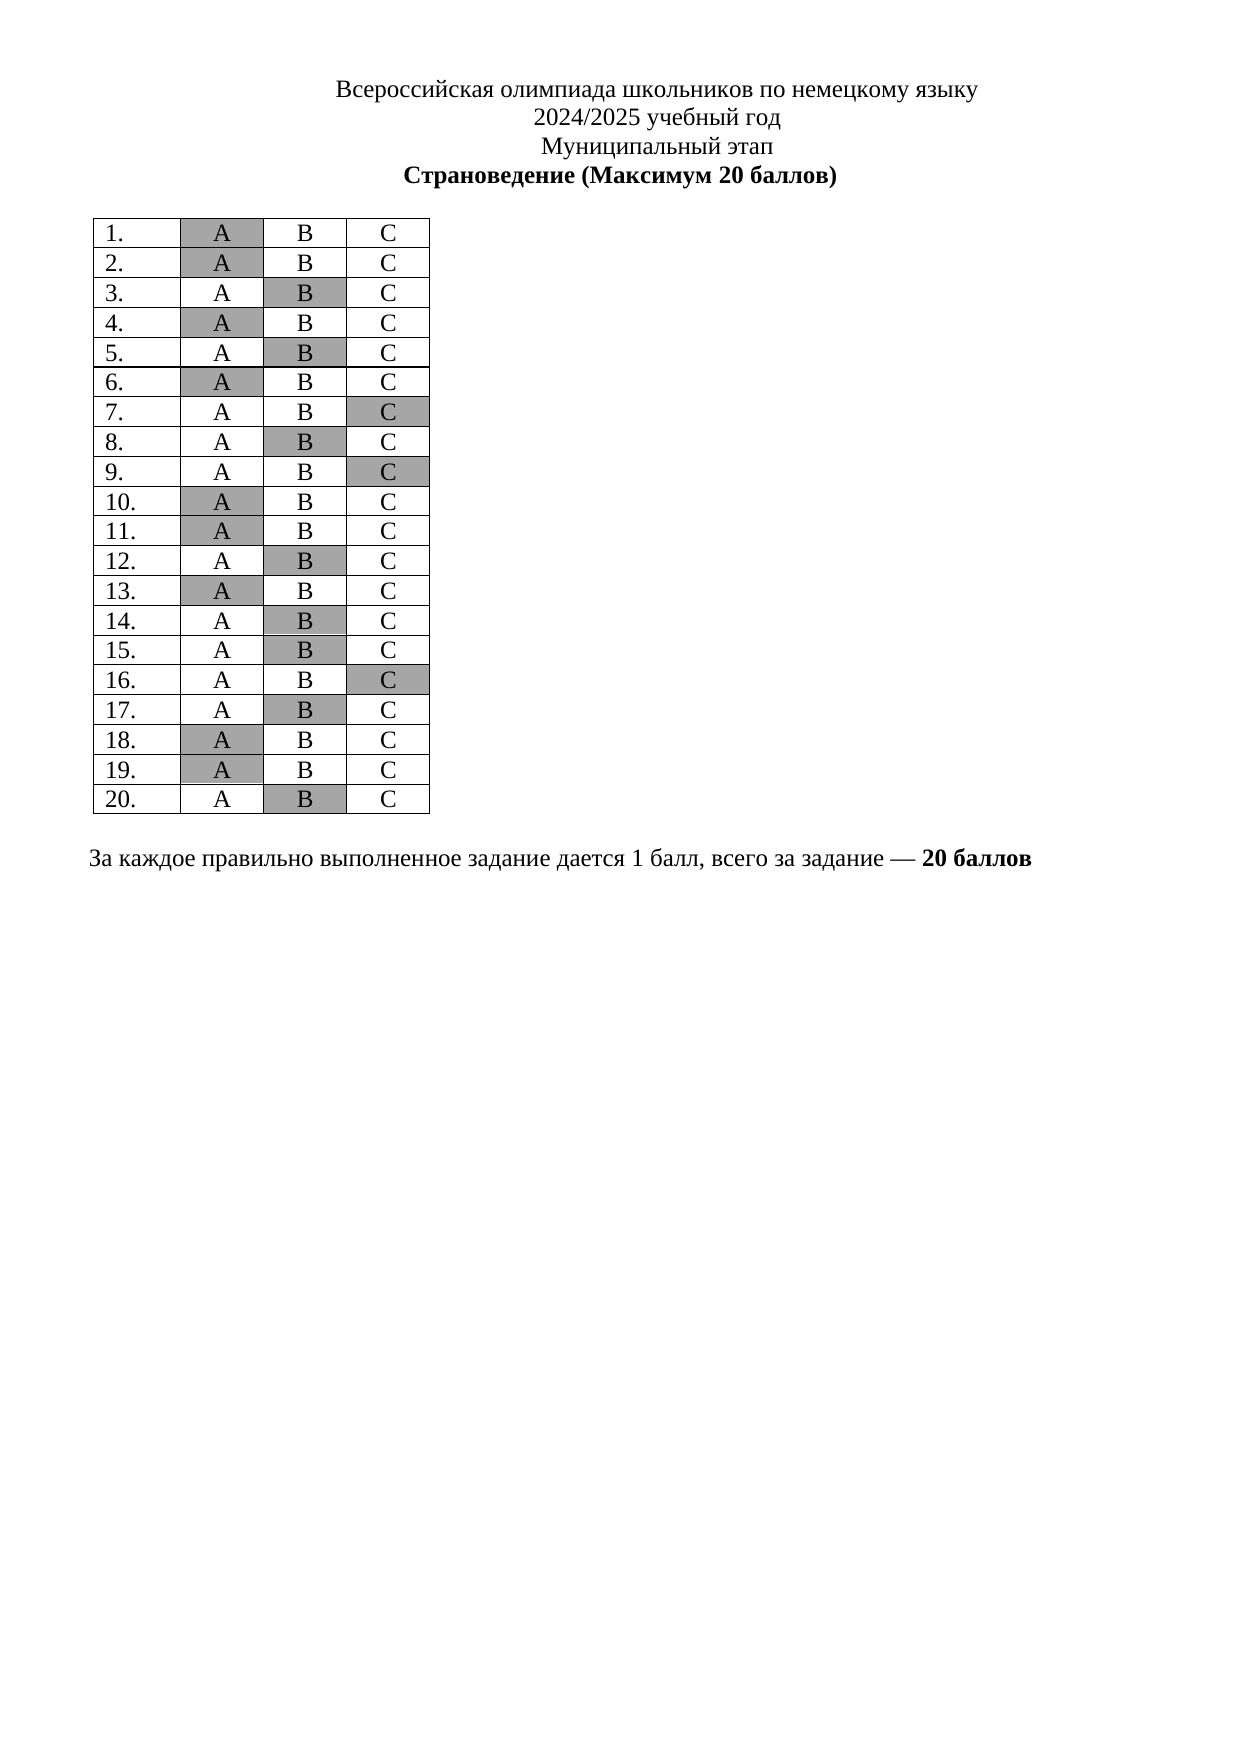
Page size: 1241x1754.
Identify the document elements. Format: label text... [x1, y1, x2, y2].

table_cell C [347, 338, 429, 366]
table_cell [94, 665, 180, 694]
table_cell B [264, 308, 346, 337]
table_cell A [181, 606, 263, 634]
table_cell B [264, 695, 346, 724]
table_cell C [347, 755, 429, 783]
table_cell [94, 487, 180, 515]
table_cell C [347, 427, 429, 456]
table_cell B [264, 278, 346, 307]
table_cell A [181, 248, 263, 277]
table_cell A [181, 457, 263, 486]
table_cell [94, 606, 180, 634]
table_cell A [181, 487, 263, 515]
table_cell [94, 397, 180, 426]
table_cell B [264, 576, 346, 605]
table_cell B [264, 397, 346, 426]
table_cell A [181, 308, 263, 337]
table_cell C [347, 576, 429, 605]
table_cell B [264, 546, 346, 575]
table_cell B [264, 487, 346, 515]
table_cell C [347, 785, 429, 813]
table_cell [94, 576, 180, 605]
table_cell A [181, 427, 263, 456]
table_header B [264, 219, 346, 247]
table_cell [94, 427, 180, 456]
table_cell B [264, 427, 346, 456]
table_cell A [181, 755, 263, 783]
table_cell C [347, 308, 429, 337]
table_header C [347, 219, 429, 247]
table_cell C [347, 636, 429, 664]
table_cell A [181, 665, 263, 694]
table_cell A [181, 546, 263, 575]
table_cell A [181, 368, 263, 396]
table_cell B [264, 368, 346, 396]
table_cell B [264, 457, 346, 486]
table_cell A [181, 636, 263, 664]
table_cell [94, 278, 180, 307]
table_cell B [264, 785, 346, 813]
table_cell [94, 368, 180, 396]
table_cell [94, 516, 180, 545]
table_cell [94, 457, 180, 486]
table_cell B [264, 516, 346, 545]
table_cell A [181, 725, 263, 754]
table_cell [94, 338, 180, 366]
table_cell B [264, 755, 346, 783]
table_cell [94, 695, 180, 724]
table_cell C [347, 695, 429, 724]
table_cell [94, 755, 180, 783]
table_cell B [264, 725, 346, 754]
table_cell A [181, 397, 263, 426]
table_cell [94, 785, 180, 813]
table_cell [94, 636, 180, 664]
table_cell B [264, 665, 346, 694]
table_cell C [347, 368, 429, 396]
table_cell A [181, 576, 263, 605]
table_cell B [264, 636, 346, 664]
table_cell [94, 248, 180, 277]
table_cell B [264, 248, 346, 277]
table_cell C [347, 725, 429, 754]
table_cell A [181, 695, 263, 724]
table_cell C [347, 516, 429, 545]
table_cell [94, 546, 180, 575]
table_cell A [181, 278, 263, 307]
table_cell B [264, 338, 346, 366]
table_cell B [264, 606, 346, 634]
table_cell C [347, 457, 429, 486]
table_cell C [347, 546, 429, 575]
text За каждое правильно выполненное задание дается 1 балл, всего за задание — 20 баллов [89, 843, 1181, 872]
table_cell A [181, 516, 263, 545]
table_cell A [181, 785, 263, 813]
table_header A [181, 219, 263, 247]
table_cell A [181, 338, 263, 366]
table_cell [94, 308, 180, 337]
table_header [94, 219, 180, 247]
table_cell C [347, 606, 429, 634]
table_cell C [347, 278, 429, 307]
text Страноведение (Максимум 20 баллов) [59, 160, 1181, 189]
table_cell C [347, 248, 429, 277]
table_cell C [347, 487, 429, 515]
table_cell C [347, 665, 429, 694]
table_cell C [347, 397, 429, 426]
table_cell [94, 725, 180, 754]
